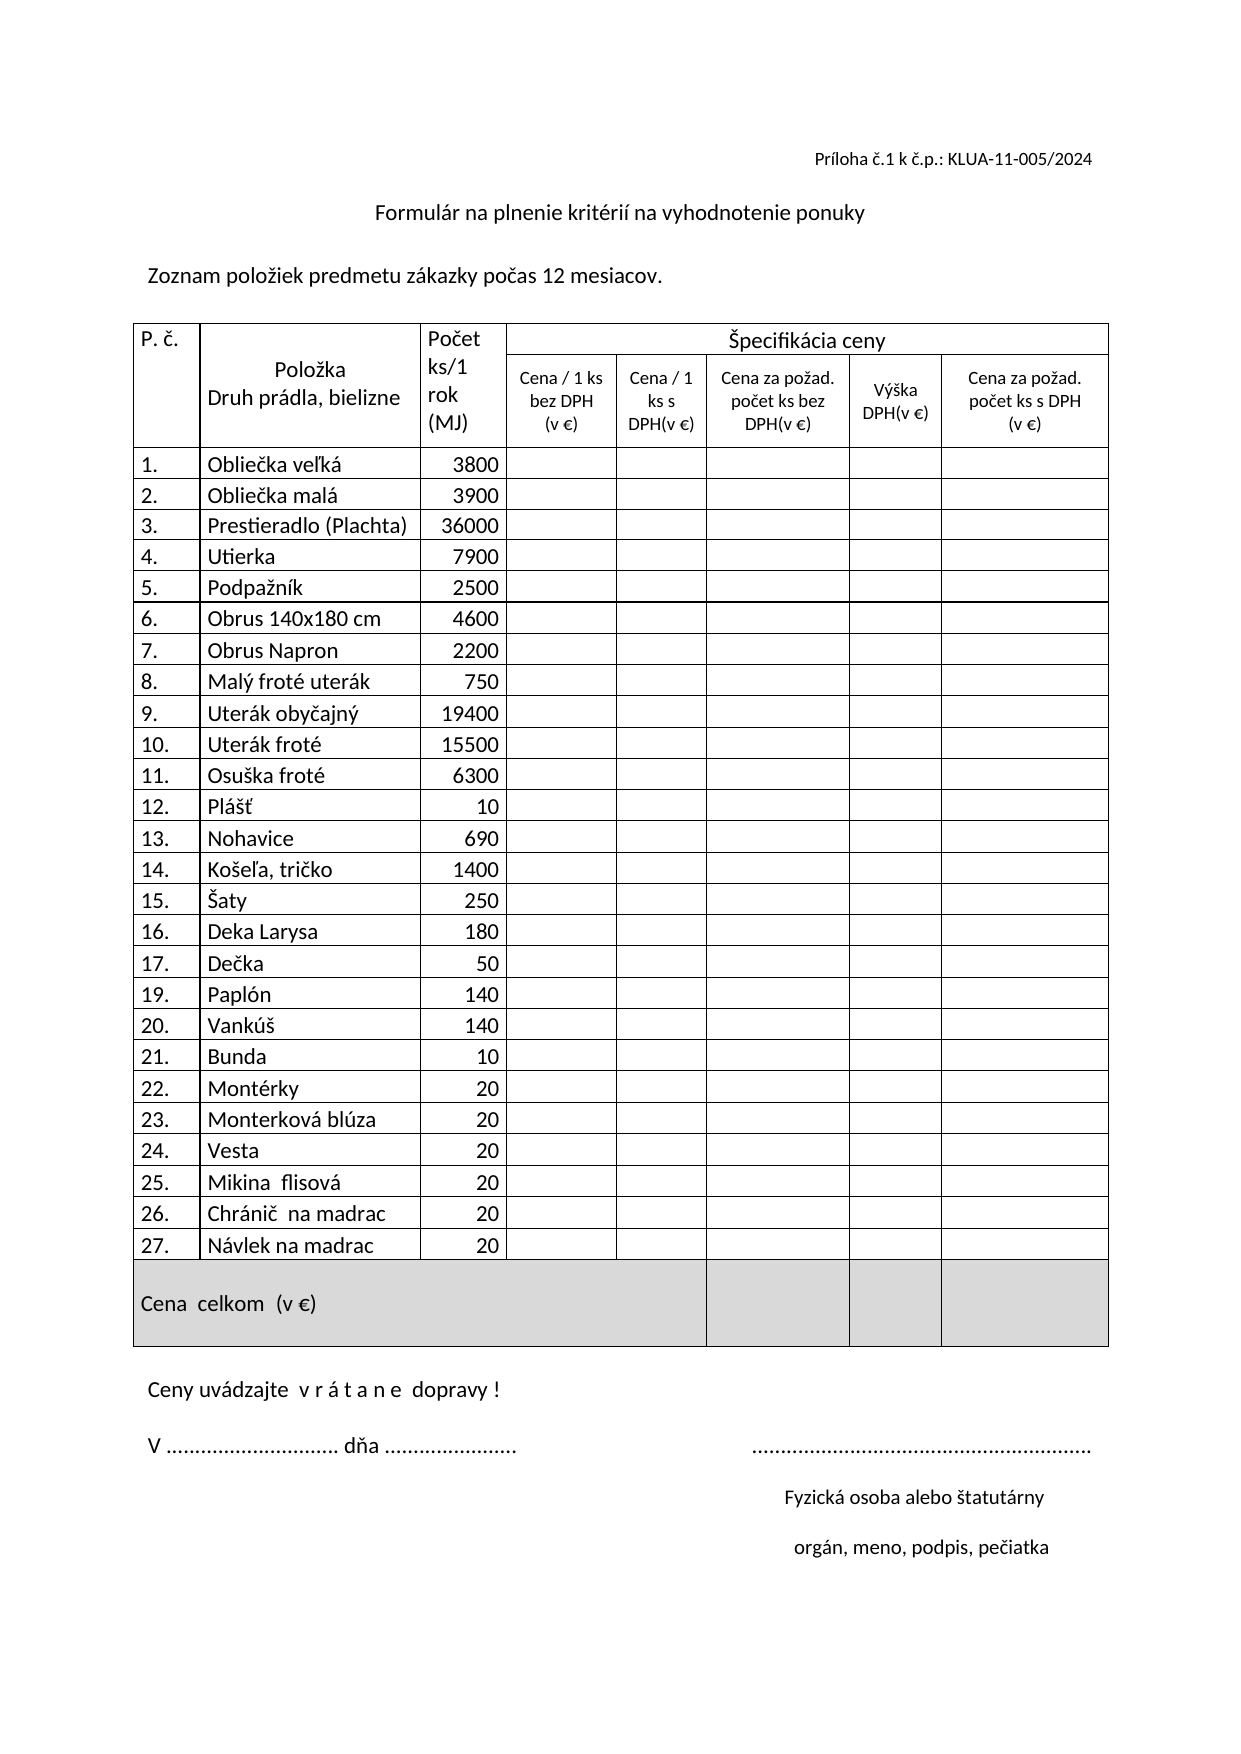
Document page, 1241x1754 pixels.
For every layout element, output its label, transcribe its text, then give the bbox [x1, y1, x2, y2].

table_cell [707, 479, 849, 509]
table_cell 14. [134, 853, 199, 883]
table_cell Obliečka malá [201, 479, 420, 509]
table_cell [707, 1009, 849, 1039]
table_cell [507, 603, 616, 633]
table_cell [707, 510, 849, 539]
table_cell [617, 510, 706, 539]
table_cell [942, 790, 1108, 820]
table_cell [942, 479, 1108, 509]
table_cell [850, 696, 941, 727]
table_cell [507, 790, 616, 820]
table_cell [850, 1009, 941, 1039]
table_cell [850, 821, 941, 852]
table_cell 19. [134, 978, 199, 1008]
table_cell 13. [134, 821, 199, 852]
table_cell [507, 1071, 616, 1102]
table_cell 1400 [421, 853, 506, 883]
table_cell [707, 1071, 849, 1102]
table_header P. č. [134, 324, 199, 447]
table_cell [707, 1197, 849, 1228]
table_cell [850, 1166, 941, 1196]
table_cell [507, 571, 616, 601]
table_cell [942, 1166, 1108, 1196]
table_cell [942, 728, 1108, 758]
table_cell [942, 884, 1108, 914]
table_cell [707, 603, 849, 633]
table_cell [850, 978, 941, 1008]
table_cell [850, 571, 941, 601]
table_cell 2200 [421, 634, 506, 664]
table_cell 3900 [421, 479, 506, 509]
table_cell [617, 853, 706, 883]
table_cell 20 [421, 1103, 506, 1133]
table_cell [507, 759, 616, 789]
table_cell [707, 540, 849, 570]
table_cell Monterková blúza [201, 1103, 420, 1133]
table_header Špecifikácia ceny [507, 324, 1108, 354]
table_cell [617, 978, 706, 1008]
table_cell Utierka [201, 540, 420, 570]
table_cell 24. [134, 1134, 199, 1164]
text orgán, meno, podpis, pečiatka [738, 1534, 1093, 1560]
table_cell [507, 510, 616, 539]
table_cell 15500 [421, 728, 506, 758]
table_cell [850, 1071, 941, 1102]
table_cell [850, 1229, 941, 1259]
table_cell 5. [134, 571, 199, 601]
table_cell [507, 884, 616, 914]
table_cell 21. [134, 1040, 199, 1070]
table_cell [617, 821, 706, 852]
table_cell 23. [134, 1103, 199, 1133]
table_cell Cena / 1 ks s DPH(v €) [617, 355, 706, 447]
table_cell [507, 1040, 616, 1070]
table_cell [617, 1166, 706, 1196]
table_cell [617, 448, 706, 478]
table_cell [850, 853, 941, 883]
table_cell [707, 1103, 849, 1133]
table_cell Deka Larysa [201, 915, 420, 945]
table_cell [942, 1197, 1108, 1228]
table_cell Cena za požad. počet ks bez DPH(v €) [707, 355, 849, 447]
table_cell Obliečka veľká [201, 448, 420, 478]
table_cell Košeľa, tričko [201, 853, 420, 883]
table_cell [942, 510, 1108, 539]
table_cell 20 [421, 1134, 506, 1164]
table_cell [942, 571, 1108, 601]
table_cell 20 [421, 1197, 506, 1228]
table_cell [507, 479, 616, 509]
table_cell 19400 [421, 696, 506, 727]
table_cell [507, 853, 616, 883]
text Zoznam položiek predmetu zákazky počas 12 mesiacov. [148, 261, 1093, 289]
table_cell [617, 634, 706, 664]
table_cell Cena za požad. počet ks s DPH (v €) [942, 355, 1108, 447]
table_cell [942, 946, 1108, 977]
table_cell [942, 603, 1108, 633]
table_cell [707, 946, 849, 977]
table_cell Šaty [201, 884, 420, 914]
text Fyzická osoba alebo štatutárny [516, 1484, 1093, 1509]
table_cell 8. [134, 665, 199, 695]
table_cell [942, 821, 1108, 852]
table_cell [617, 1009, 706, 1039]
table_cell 20 [421, 1229, 506, 1259]
table_cell [507, 1166, 616, 1196]
table_cell 2500 [421, 571, 506, 601]
table_cell Obrus Napron [201, 634, 420, 664]
text V .............................. dňa ....................... ........................................................... [148, 1431, 1093, 1459]
table_cell [850, 915, 941, 945]
table_cell [850, 603, 941, 633]
table_cell [850, 665, 941, 695]
table_cell 20 [421, 1071, 506, 1102]
table_cell [942, 1260, 1108, 1346]
table_cell [617, 915, 706, 945]
table_cell [942, 1103, 1108, 1133]
table_cell [617, 479, 706, 509]
table_cell [617, 790, 706, 820]
table_cell 15. [134, 884, 199, 914]
table_cell [507, 448, 616, 478]
table_cell [942, 634, 1108, 664]
table_cell [707, 978, 849, 1008]
table_cell 10. [134, 728, 199, 758]
table_cell Malý froté uterák [201, 665, 420, 695]
table_cell [507, 634, 616, 664]
table_cell 12. [134, 790, 199, 820]
text Ceny uvádzajte v r á t a n e dopravy ! [148, 1375, 1093, 1403]
table_cell [617, 1197, 706, 1228]
table_cell [850, 1260, 941, 1346]
table_cell 140 [421, 978, 506, 1008]
table_cell 7. [134, 634, 199, 664]
table_cell Chránič na madrac [201, 1197, 420, 1228]
table_cell [617, 1103, 706, 1133]
table_cell [850, 1134, 941, 1164]
table_cell [707, 696, 849, 727]
table_cell [507, 915, 616, 945]
table_cell Nohavice [201, 821, 420, 852]
table_cell [850, 1197, 941, 1228]
table_cell [850, 479, 941, 509]
table_cell [507, 696, 616, 727]
table_cell Výška DPH(v €) [850, 355, 941, 447]
table_cell [707, 1166, 849, 1196]
table_cell [850, 790, 941, 820]
table_cell 25. [134, 1166, 199, 1196]
table_cell Návlek na madrac [201, 1229, 420, 1259]
table_cell [942, 665, 1108, 695]
table_cell [942, 540, 1108, 570]
table_cell [617, 946, 706, 977]
table_cell [617, 603, 706, 633]
table_cell [507, 821, 616, 852]
table_cell Vankúš [201, 1009, 420, 1039]
table_cell [942, 915, 1108, 945]
table_cell [507, 540, 616, 570]
table_cell Bunda [201, 1040, 420, 1070]
table_cell [707, 853, 849, 883]
table_cell [707, 915, 849, 945]
table_cell 10 [421, 1040, 506, 1070]
table_cell 6. [134, 603, 199, 633]
table_cell 10 [421, 790, 506, 820]
table_cell [617, 571, 706, 601]
table_cell [707, 1229, 849, 1259]
table_cell 3800 [421, 448, 506, 478]
table_cell 180 [421, 915, 506, 945]
table_cell 20 [421, 1166, 506, 1196]
table_cell 17. [134, 946, 199, 977]
table_cell [850, 759, 941, 789]
table_cell [942, 853, 1108, 883]
table_cell [942, 1134, 1108, 1164]
table_cell [507, 665, 616, 695]
table_cell Cena / 1 ks bez DPH (v €) [507, 355, 616, 447]
table_cell [617, 884, 706, 914]
table_cell 1. [134, 448, 199, 478]
table_cell [617, 696, 706, 727]
table_cell [707, 728, 849, 758]
table_cell Prestieradlo (Plachta) [201, 510, 420, 539]
table_cell [707, 1134, 849, 1164]
table_cell [850, 634, 941, 664]
table_cell [507, 1103, 616, 1133]
table_cell 4. [134, 540, 199, 570]
table_cell Podpažník [201, 571, 420, 601]
table_cell [850, 884, 941, 914]
table_cell Paplón [201, 978, 420, 1008]
table_cell Osuška froté [201, 759, 420, 789]
table_cell [850, 728, 941, 758]
table_cell 26. [134, 1197, 199, 1228]
table_cell Plášť [201, 790, 420, 820]
table_cell 16. [134, 915, 199, 945]
table_cell 750 [421, 665, 506, 695]
table_cell Mikina flisová [201, 1166, 420, 1196]
table_cell [707, 448, 849, 478]
text Príloha č.1 k č.p.: KLUA-11-005/2024 [738, 148, 1093, 171]
table_cell 3. [134, 510, 199, 539]
table_cell 11. [134, 759, 199, 789]
table_cell [942, 448, 1108, 478]
table_cell 6300 [421, 759, 506, 789]
table_cell 36000 [421, 510, 506, 539]
table_cell [707, 884, 849, 914]
table_cell [707, 571, 849, 601]
table_header Položka Druh prádla, bielizne [201, 324, 420, 447]
table_cell [942, 1009, 1108, 1039]
table_cell [942, 1071, 1108, 1102]
table_cell [617, 540, 706, 570]
table_cell [507, 1197, 616, 1228]
table_cell [850, 510, 941, 539]
table_cell [617, 1134, 706, 1164]
table_cell [850, 1103, 941, 1133]
text Formulár na plnenie kritérií na vyhodnotenie ponuky [148, 198, 1093, 227]
table_cell Montérky [201, 1071, 420, 1102]
table_cell [942, 1040, 1108, 1070]
table_cell [507, 1134, 616, 1164]
table_cell Uterák froté [201, 728, 420, 758]
table_cell Dečka [201, 946, 420, 977]
table_cell [707, 1040, 849, 1070]
table_cell [507, 728, 616, 758]
table_header Počet ks/1 rok (MJ) [421, 324, 506, 447]
table_cell [707, 1260, 849, 1346]
table_cell 2. [134, 479, 199, 509]
table_cell 22. [134, 1071, 199, 1102]
table_cell [707, 665, 849, 695]
table_cell [707, 759, 849, 789]
table_cell [942, 1229, 1108, 1259]
table_cell Vesta [201, 1134, 420, 1164]
table_cell [850, 540, 941, 570]
table_cell [617, 1040, 706, 1070]
table_cell 4600 [421, 603, 506, 633]
table_cell 140 [421, 1009, 506, 1039]
table_cell [617, 1229, 706, 1259]
table_cell [850, 448, 941, 478]
table_cell [507, 1009, 616, 1039]
table_cell [507, 946, 616, 977]
table_cell [850, 946, 941, 977]
table_cell 7900 [421, 540, 506, 570]
table_cell 250 [421, 884, 506, 914]
table_cell [617, 1071, 706, 1102]
table_cell 9. [134, 696, 199, 727]
table_cell [850, 1040, 941, 1070]
table_cell [942, 696, 1108, 727]
table_cell Obrus 140x180 cm [201, 603, 420, 633]
table_cell Cena celkom (v €) [134, 1260, 706, 1346]
table_cell [707, 821, 849, 852]
table_cell [617, 759, 706, 789]
table_cell [707, 634, 849, 664]
table_cell 27. [134, 1229, 199, 1259]
table_cell 50 [421, 946, 506, 977]
table_cell [507, 1229, 616, 1259]
table_cell [617, 665, 706, 695]
table_cell [707, 790, 849, 820]
table_cell 20. [134, 1009, 199, 1039]
table_cell [942, 978, 1108, 1008]
table_cell 690 [421, 821, 506, 852]
table_cell [507, 978, 616, 1008]
table_cell [617, 728, 706, 758]
table_cell [942, 759, 1108, 789]
table_cell Uterák obyčajný [201, 696, 420, 727]
